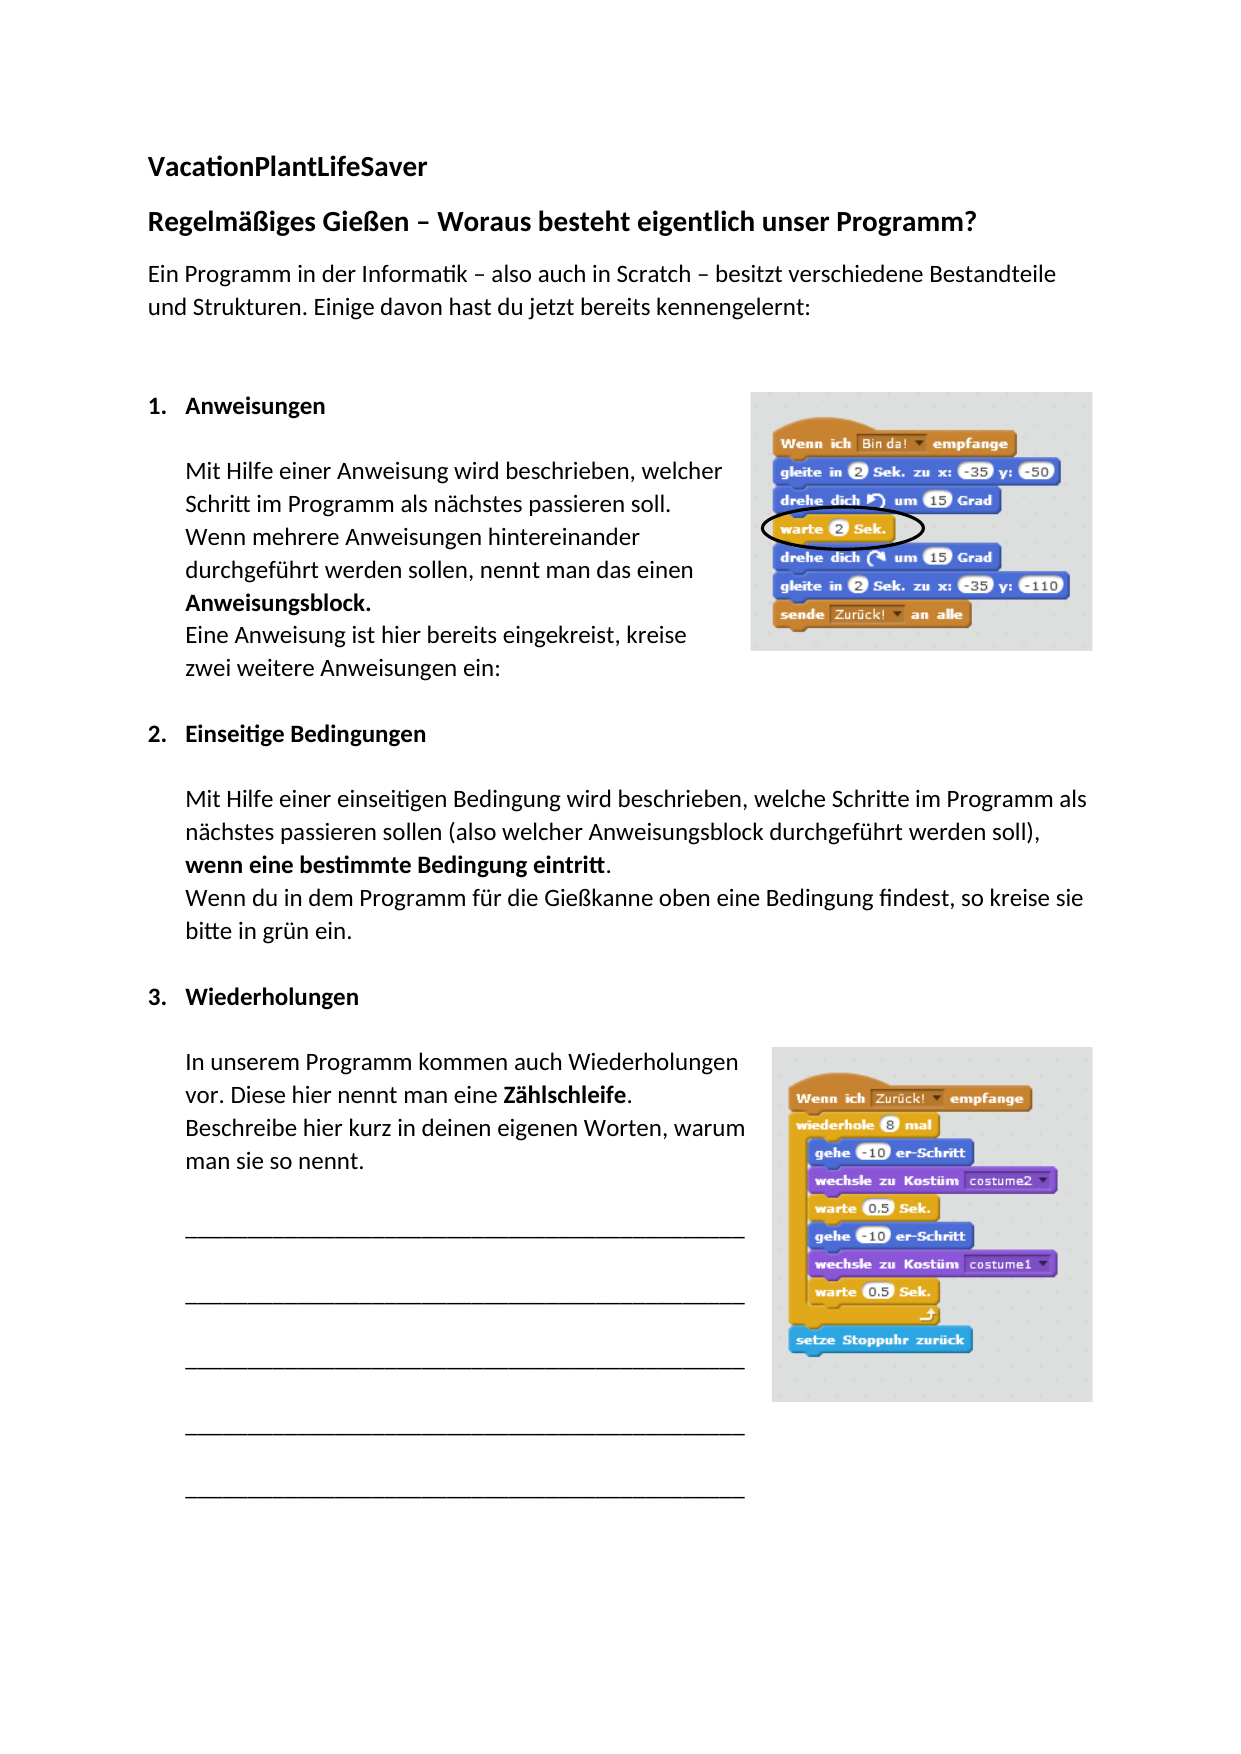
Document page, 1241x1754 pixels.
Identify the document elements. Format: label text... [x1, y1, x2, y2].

text Regelmäßiges Gießen – Woraus besteht eigentlich unser Programm? [148, 203, 1093, 238]
list In unserem Programm kommen auch Wiederholungen vor. Diese hier nennt man eine Zählschleife. [185, 1046, 1093, 1110]
list _____________________________________________ [185, 1471, 1093, 1502]
text VacationPlantLifeSaver [148, 148, 1093, 183]
list Mit Hilfe einer Anweisung wird beschrieben, welcher Schritt im Programm als nächstes passieren soll. Wenn mehrere Anweisungen hintereinander durchgeführt werden sollen, nennt man das einen Anweisungsblock. [185, 455, 750, 617]
picture [771, 1047, 1093, 1402]
list Beschreibe hier kurz in deinen eigenen Worten, warum man sie so nennt. [185, 1112, 771, 1176]
list Wiederholungen [148, 981, 1093, 1012]
list Mit Hilfe einer einseitigen Bedingung wird beschrieben, welche Schritte im Programm als nächstes passieren sollen (also welcher Anweisungsblock durchgeführt werden soll), wenn eine bestimmte Bedingung eintritt. [185, 784, 1093, 880]
list Anweisungen [148, 390, 1093, 420]
list Wenn du in dem Programm für die Gießkanne oben eine Bedingung findest, so kreise sie bitte in grün ein. [185, 882, 1093, 946]
text Ein Programm in der Informatik – also auch in Scratch – besitzt verschiedene Bestandteile und Strukturen. Einige davon hast du jetzt bereits kennengelernt: [148, 258, 1093, 321]
picture [750, 392, 1093, 651]
list Eine Anweisung ist hier bereits eingekreist, kreise zwei weitere Anweisungen ein: [185, 620, 1093, 683]
list Einseitige Bedingungen [148, 718, 1093, 749]
list _____________________________________________ _____________________________________________ _____________________________________________ _____________________________________________ [185, 1211, 1093, 1469]
